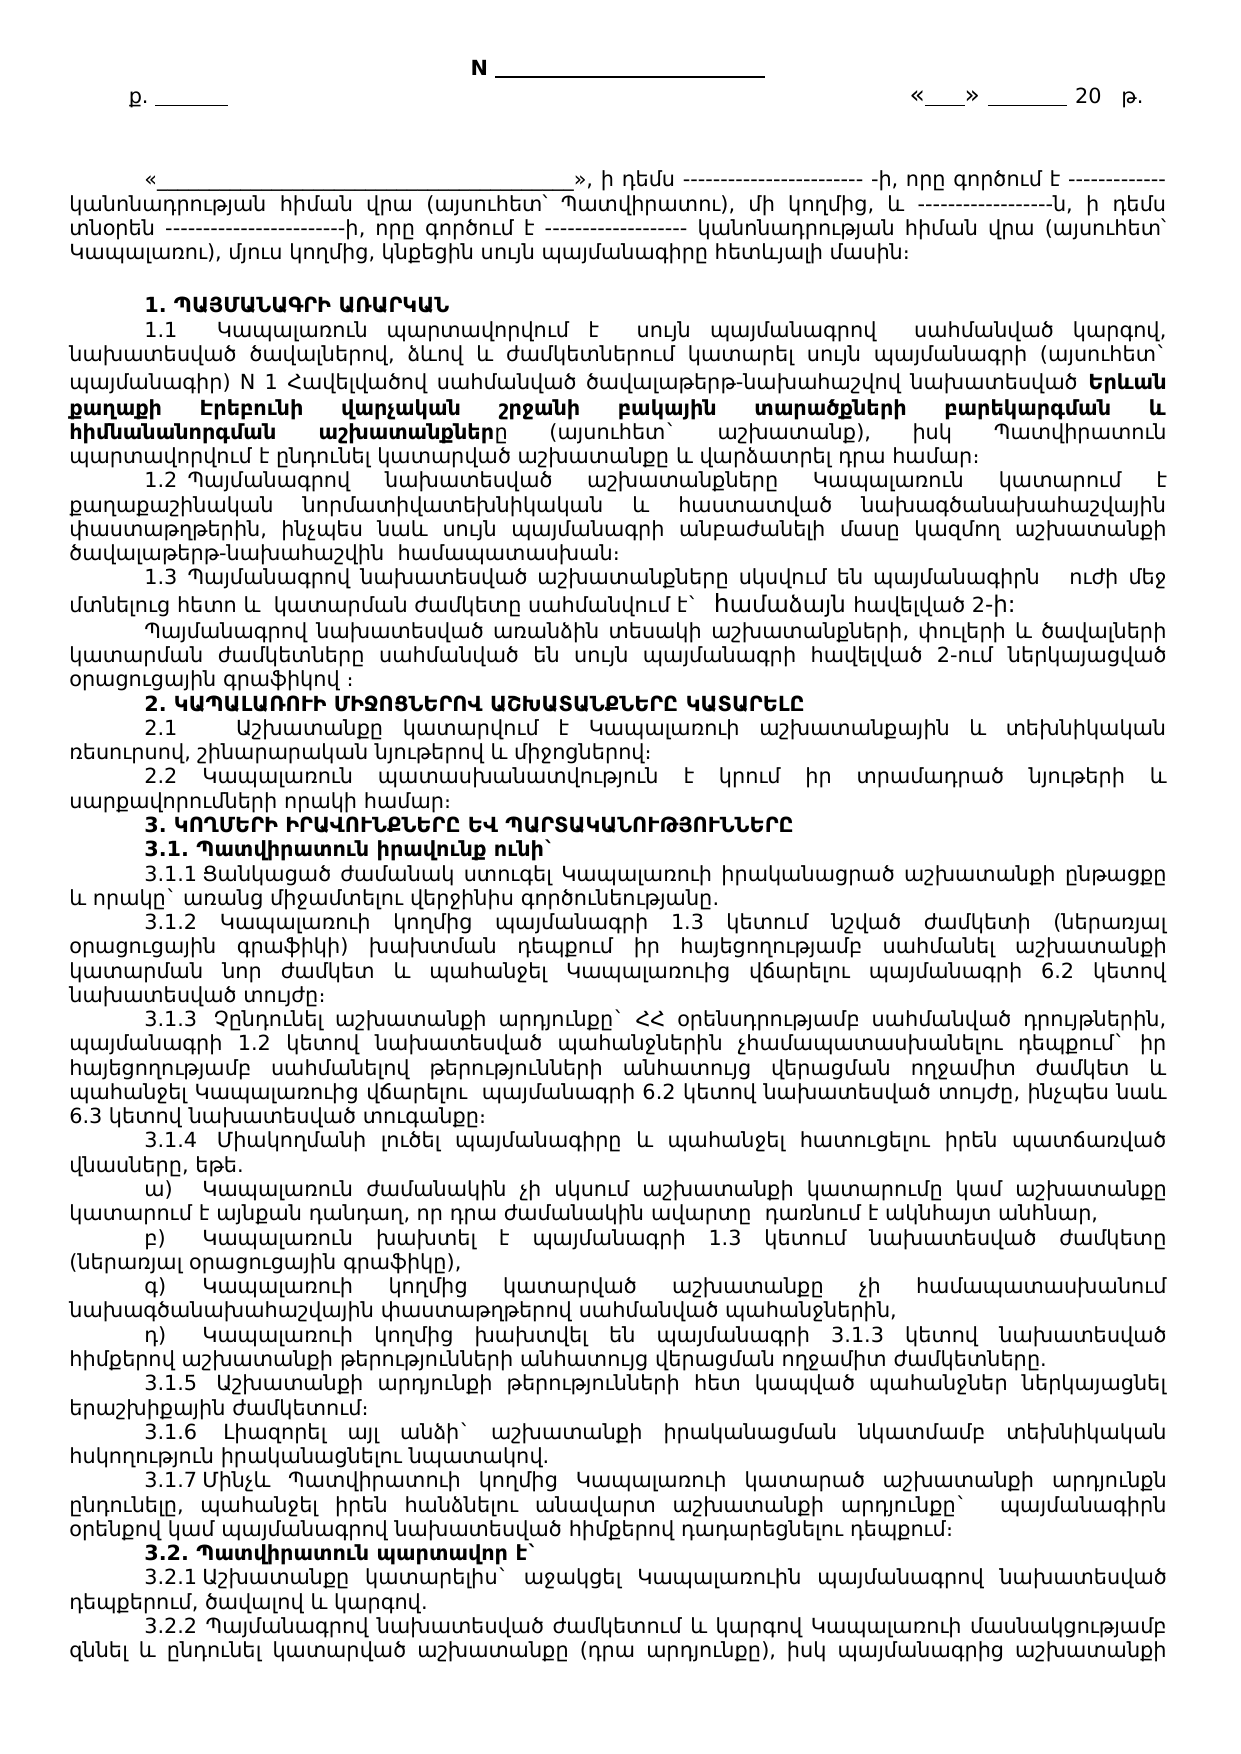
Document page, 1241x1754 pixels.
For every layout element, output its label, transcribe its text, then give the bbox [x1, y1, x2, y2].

text 3.1.7 Մինչև Պատվիրատուի կողմից Կապալառուի կատարած աշխատանքի արդյունքն ընդունելը, պահանջել իրեն հանձնելու անավարտ աշխատանքի արդյունքը` պայմանագիրն օրենքով կամ պայմանագրով նախատեսված հիմքերով դադարեցնելու դեպքում։ [69, 1468, 1167, 1541]
text 3.1.5 Աշխատանքի արդյունքի թերությունների հետ կապված պահանջներ ներկայացնել երաշխիքային ժամկետում։ [69, 1371, 1167, 1420]
text 3.2. Պատվիրատուն պարտավոր է` [69, 1541, 1167, 1565]
text 3.1.3 Չընդունել աշխատանքի արդյունքը` ՀՀ օրենսդրությամբ սահմանված դրույթներին, պայմանագրի 1.2 կետով նախատեսված պահանջներին չհամապատասխանելու դեպքում` իր հայեցողությամբ սահմանելով թերությունների անհատույց վերացման ողջամիտ ժամկետ և պահանջել Կապալառուից վճարելու պայմանագրի 6.2 կետով նախատեսված տույժը, ինչպես նաև 6.3 կետով նախատեսված տուգանքը։ [69, 1007, 1167, 1128]
text բ) Կապալառուն խախտել է պայմանագրի 1.3 կետում նախատեսված ժամկետը (ներառյալ օրացուցային գրաֆիկը), [69, 1226, 1167, 1274]
text «________________________________________», ի դեմս ------------------------ -ի, որը գործում է ------------- կանոնադրության հիման վրա (այսուհետ՝ Պատվիրատու), մի կողմից, և ------------------ն, ի դեմս տնօրեն ------------------------ի, որը գործում է ------------------- կանոնադրության հիման վրա (այսուհետ՝ Կապալառու), մյուս կողմից, կնքեցին սույն պայմանագիրը հետևյալի մասին։ [69, 167, 1167, 264]
text գ) Կապալառուի կողմից կատարված աշխատանքը չի համապատասխանում նախագծանախահաշվային փաստաթղթերով սահմանված պահանջներին, [69, 1274, 1167, 1323]
text 3.1. Պատվիրատուն իրավունք ունի` [69, 837, 1167, 862]
text 2.2 Կապալառուն պատասխանատվություն է կրում իր տրամադրած նյութերի և սարքավորումների որակի համար։ [69, 764, 1167, 813]
text 2. ԿԱՊԱԼԱՌՈՒԻ ՄԻՋՈՑՆԵՐՈՎ ԱՇԽԱՏԱՆՔՆԵՐԸ ԿԱՏԱՐԵԼԸ [69, 692, 1167, 716]
text ք. « » 20 թ. [69, 80, 1167, 109]
text 1. ՊԱՅՄԱՆԱԳՐԻ ԱՌԱՐԿԱՆ [69, 293, 1167, 318]
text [69, 1614, 1167, 1662]
text 3.1.6 Լիազորել այլ անձի` աշխատանքի իրականացման նկատմամբ տեխնիկական հսկողություն իրականացնելու նպատակով. [69, 1420, 1167, 1468]
text 1.3 Պայմանագրով նախատեսված աշխատանքները սկսվում են պայմանագիրն ուժի մեջ մտնելուց հետո և կատարման ժամկետը սահմանվում է` համաձայն հավելված 2-ի: [69, 565, 1167, 619]
text 1.2 Պայմանագրով նախատեսված աշխատանքները Կապալառուն կատարում է քաղաքաշինական նորմատիվատեխնիկական և հաստատված նախագծանախահաշվային փաստաթղթերին, ինչպես նաև սույն պայմանագրի անբաժանելի մասը կազմող աշխատանքի ծավալաթերթ-նախահաշվին համապատասխան։ [69, 468, 1167, 565]
text 3.1.2 Կապալառուի կողմից պայմանագրի 1.3 կետում նշված ժամկետի (ներառյալ օրացուցային գրաֆիկի) խախտման դեպքում իր հայեցողությամբ սահմանել աշխատանքի կատարման նոր ժամկետ և պահանջել Կապալառուից վճարելու պայմանագրի 6.2 կետով նախատեսված տույժը։ [69, 910, 1167, 1007]
text 1.1 Կապալառուն պարտավորվում է սույն պայմանագրով սահմանված կարգով, նախատեսված ծավալներով, ձևով և ժամկետներում կատարել սույն պայմանագրի (այսուհետ` պայմանագիր) N 1 Հավելվածով սահմանված ծավալաթերթ-նախահաշվով նախատեսված Երևան քաղաքի Էրեբունի վարչական շրջանի բակային տարածքների բարեկարգման և հիմնանանորգման աշխատանքները (այսուհետ` աշխատանք), իսկ Պատվիրատուն պարտավորվում է ընդունել կատարված աշխատանքը և վարձատրել դրա համար։ [69, 318, 1167, 468]
text 2.1 Աշխատանքը կատարվում է Կապալառուի աշխատանքային և տեխնիկական ռեսուրսով, շինարարական նյութերով և միջոցներով։ [69, 716, 1167, 764]
text 3.1.4 Միակողմանի լուծել պայմանագիրը և պահանջել հատուցելու իրեն պատճառված վնասները, եթե. [69, 1128, 1167, 1177]
text N [54, 56, 1167, 80]
text 3. ԿՈՂՄԵՐԻ ԻՐԱՎՈՒՆՔՆԵՐԸ ԵՎ ՊԱՐՏԱԿԱՆՈՒԹՅՈՒՆՆԵՐԸ [69, 813, 1167, 837]
text ա) Կապալառուն ժամանակին չի սկսում աշխատանքի կատարումը կամ աշխատանքը կատարում է այնքան դանդաղ, որ դրա ժամանակին ավարտը դառնում է ակնհայտ անհնար, [69, 1177, 1167, 1226]
text Պայմանագրով նախատեսված առանձին տեսակի աշխատանքների, փուլերի և ծավալների կատարման ժամկետները սահմանված են սույն պայմանագրի հավելված 2-ում ներկայացված օրացուցային գրաֆիկով ։ [69, 619, 1167, 692]
text դ) Կապալառուի կողմից խախտվել են պայմանագրի 3.1.3 կետով նախատեսված հիմքերով աշխատանքի թերությունների անհատույց վերացման ողջամիտ ժամկետները. [69, 1323, 1167, 1371]
text 3.2.1 Աշխատանքը կատարելիս` աջակցել Կապալառուին պայմանագրով նախատեսված դեպքերում, ծավալով և կարգով. [69, 1565, 1167, 1614]
text 3.1.1 Ցանկացած ժամանակ ստուգել Կապալառուի իրականացրած աշխատանքի ընթացքը և որակը` առանց միջամտելու վերջինիս գործունեությանը. [69, 862, 1167, 910]
